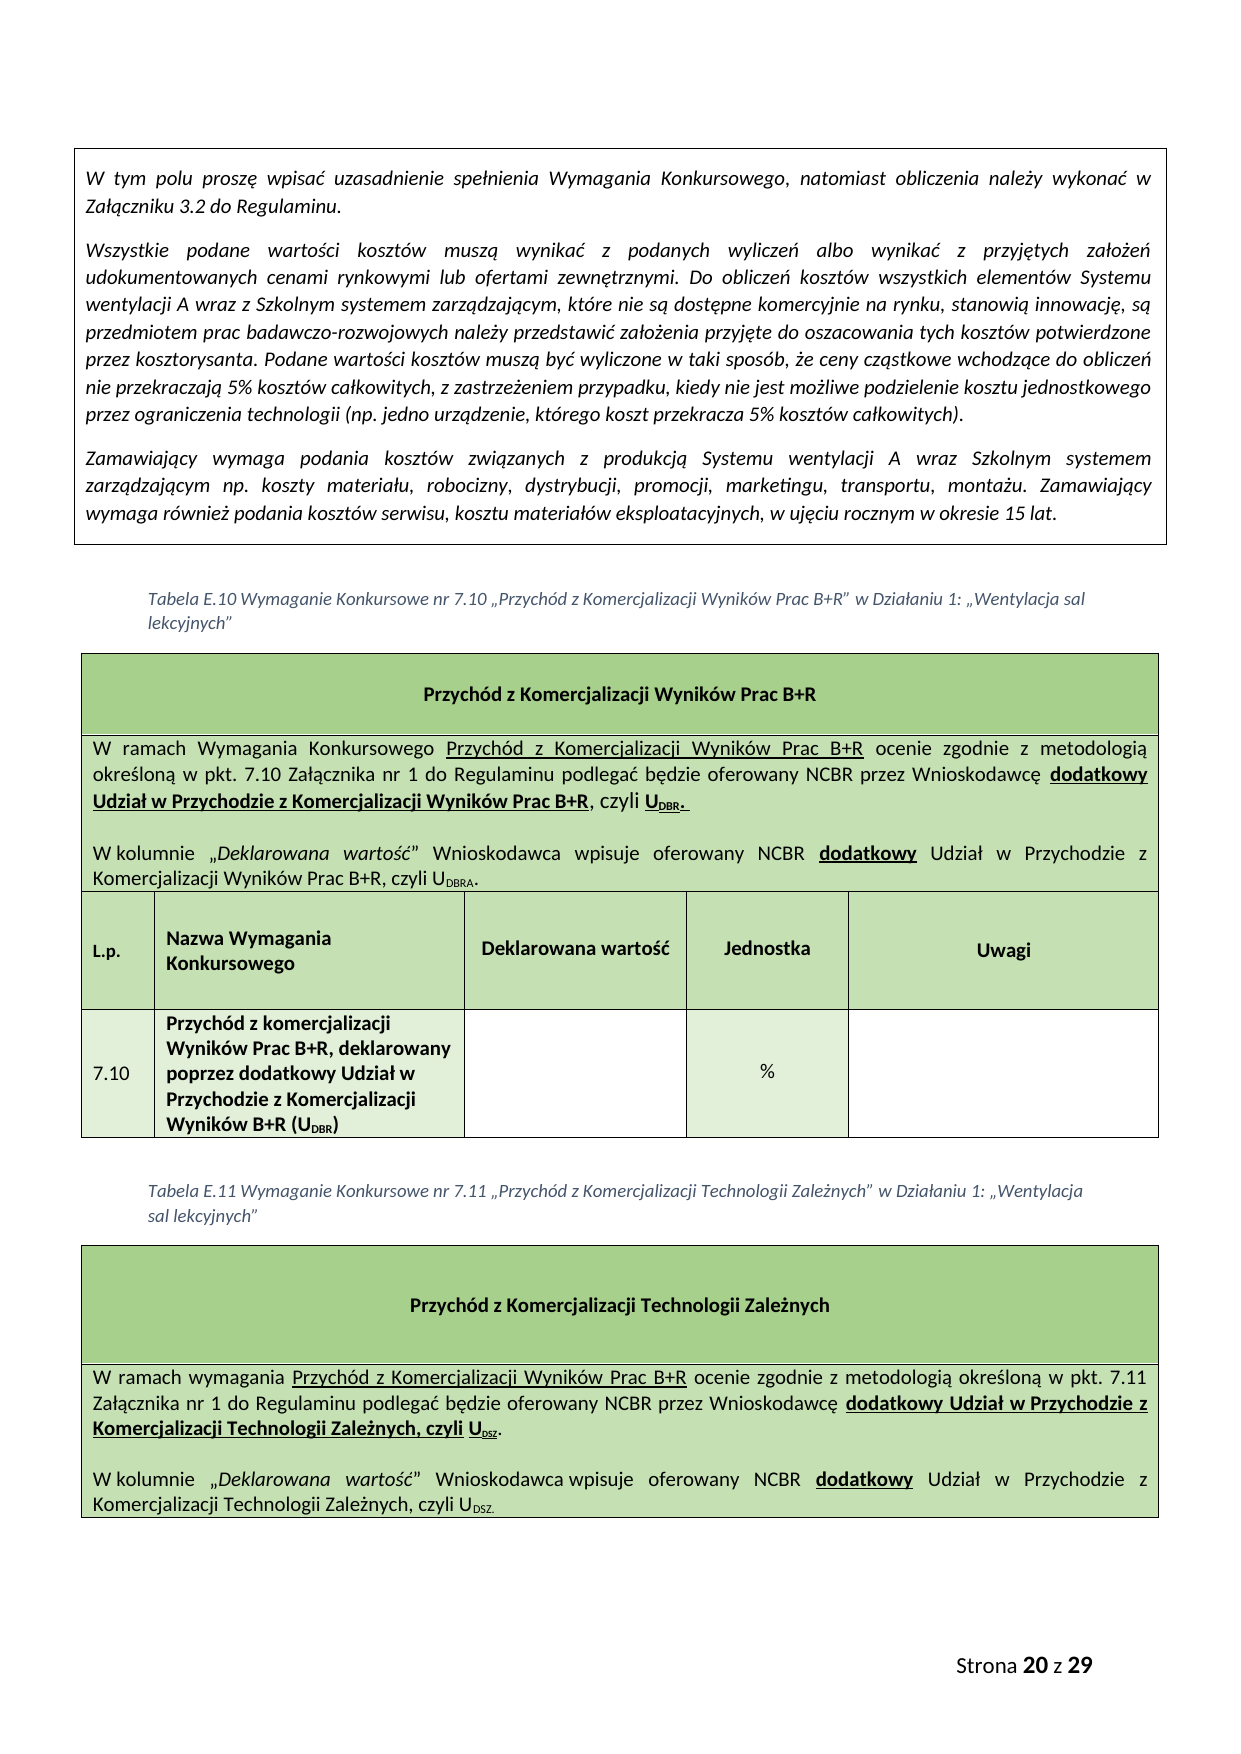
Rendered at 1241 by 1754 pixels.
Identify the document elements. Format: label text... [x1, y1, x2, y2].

table_cell W tym polu proszę wpisać uzasadnienie spełnienia Wymagania Konkursowego, natomiast obliczenia należy wykonać w Załączniku 3.2 do Regulaminu. Wszystkie podane wartości kosztów muszą wynikać z podanych wyliczeń albo wynikać z przyjętych założeń udokumentowanych cenami rynkowymi lub ofertami zewnętrznymi. Do obliczeń kosztów wszystkich elementów Systemu wentylacji A wraz z Szkolnym systemem zarządzającym, które nie są dostępne komercyjnie na rynku, stanowią innowację, są przedmiotem prac badawczo-rozwojowych należy przedstawić założenia przyjęte do oszacowania tych kosztów potwierdzone przez kosztorysanta. Podane wartości kosztów muszą być wyliczone w taki sposób, że ceny cząstkowe wchodzące do obliczeń nie przekraczają 5% kosztów całkowitych, z zastrzeżeniem przypadku, kiedy nie jest możliwe podzielenie kosztu jednostkowego przez ograniczenia technologii (np. jedno urządzenie, którego koszt przekracza 5% kosztów całkowitych). Zamawiający wymaga podania kosztów związanych z produkcją Systemu wentylacji A wraz Szkolnym systemem zarządzającym np. koszty materiału, robocizny, dystrybucji, promocji, marketingu, transportu, montażu. Zamawiający wymaga również podania kosztów serwisu, kosztu materiałów eksploatacyjnych, w ujęciu rocznym w okresie 15 lat. [75, 149, 1166, 544]
text Tabela E.11 Wymaganie Konkursowe nr 7.11 „Przychód z Komercjalizacji Technologii Zależnych” w Działaniu 1: „Wentylacja sal lekcyjnych” [148, 1179, 1092, 1227]
table_cell W ramach Wymagania Konkursowego Przychód z Komercjalizacji Wyników Prac B+R ocenie zgodnie z metodologią określoną w pkt. 7.10 Załącznika nr 1 do Regulaminu podlegać będzie oferowany NCBR przez Wnioskodawcę dodatkowy Udział w Przychodzie z Komercjalizacji Wyników Prac B+R, czyli UDBR. W kolumnie „Deklarowana wartość” Wnioskodawca wpisuje oferowany NCBR dodatkowy Udział w Przychodzie z Komercjalizacji Wyników Prac B+R, czyli UDBRA. [82, 736, 1158, 891]
table_cell Uwagi [849, 892, 1158, 1009]
table_header Przychód z Komercjalizacji Wyników Prac B+R [82, 654, 1158, 734]
text Tabela E.10 Wymaganie Konkursowe nr 7.10 „Przychód z Komercjalizacji Wyników Prac B+R” w Działaniu 1: „Wentylacja sal lekcyjnych” [148, 587, 1092, 634]
table_cell L.p. [82, 892, 154, 1009]
table_cell [465, 1010, 686, 1137]
table_header Przychód z Komercjalizacji Technologii Zależnych [82, 1246, 1158, 1363]
table_cell [849, 1010, 1158, 1137]
table_cell W ramach wymagania Przychód z Komercjalizacji Wyników Prac B+R ocenie zgodnie z metodologią określoną w pkt. 7.11 Załącznika nr 1 do Regulaminu podlegać będzie oferowany NCBR przez Wnioskodawcę dodatkowy Udział w Przychodzie z Komercjalizacji Technologii Zależnych, czyli UDSZ. W kolumnie „Deklarowana wartość” Wnioskodawca wpisuje oferowany NCBR dodatkowy Udział w Przychodzie z Komercjalizacji Technologii Zależnych, czyli UDSZ. [82, 1365, 1158, 1517]
table_cell Deklarowana wartość [465, 892, 686, 1009]
table_cell Jednostka [687, 892, 848, 1009]
table_cell 7.10 [82, 1010, 154, 1137]
table_cell Nazwa Wymagania Konkursowego [155, 892, 464, 1009]
table_cell Przychód z komercjalizacji Wyników Prac B+R, deklarowany poprzez dodatkowy Udział w Przychodzie z Komercjalizacji Wyników B+R (UDBR) [155, 1010, 464, 1137]
table_cell % [687, 1010, 848, 1137]
